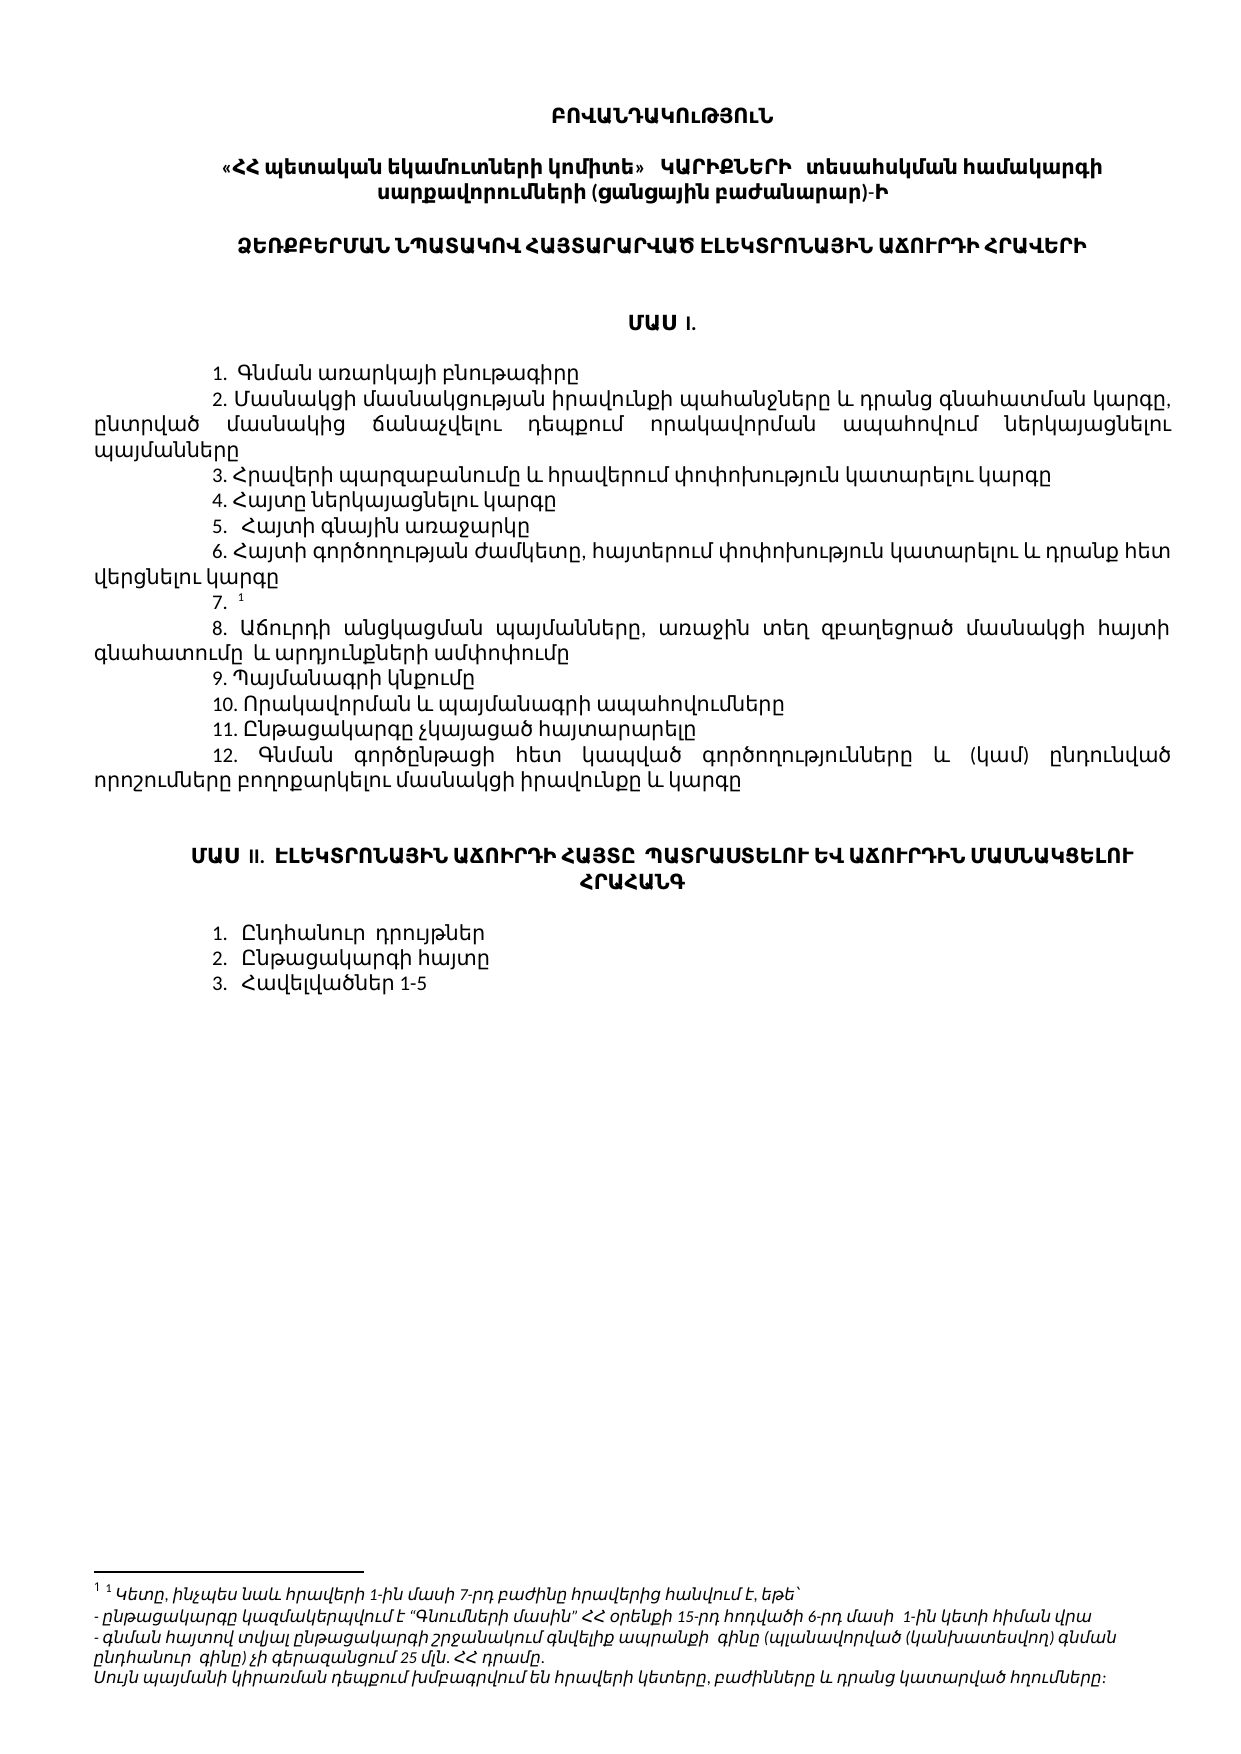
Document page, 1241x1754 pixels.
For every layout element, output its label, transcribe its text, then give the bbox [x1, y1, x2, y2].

text 4. Հայտը ներկայացնելու կարգը [94, 488, 1171, 513]
text ՄԱՍ II. ԷԼԵԿՏՐՈՆԱՅԻՆ ԱՃՈԻՐԴԻ ՀԱՅՏԸ ՊԱՏՐԱՍՏԵԼՈՒ ԵՎ ԱՃՈՒՐԴԻՆ ՄԱՍՆԱԿՑԵԼՈՒ ՀՐԱՀԱՆԳ [94, 843, 1171, 894]
text 1. Գնման առարկայի բնութագիրը [94, 361, 1171, 386]
text 7. 1 [94, 589, 1171, 615]
text 3. Հրավերի պարզաբանումը և հրավերում փոփոխություն կատարելու կարգը [94, 462, 1171, 488]
text 6. Հայտի գործողության ժամկետը, հայտերում փոփոխություն կատարելու և դրանք հետ վերցնելու կարգը [94, 538, 1171, 589]
text 2. Ընթացակարգի հայտը [94, 945, 1171, 971]
text 10. Որակավորման և պայմանագրի ապահովումները [94, 691, 1171, 716]
text 1. Ընդհանուր դրույթներ [94, 920, 1171, 945]
text 8. Աճուրդի անցկացման պայմանները, առաջին տեղ զբաղեցրած մասնակցի հայտի գնահատումը և արդյունքների ամփոփումը [94, 615, 1171, 666]
text 5. Հայտի գնային առաջարկը [94, 513, 1171, 538]
text «ՀՀ պետական եկամուտների կոմիտե» ԿԱՐԻՔՆԵՐԻ տեսահսկման համակարգի սարքավորումների (ցանցային բաժանարար)-Ի [94, 154, 1171, 205]
text ՁԵՌՔԲԵՐՄԱՆ ՆՊԱՏԱԿՈՎ ՀԱՅՏԱՐԱՐՎԱԾ ԷԼԵԿՏՐՈՆԱՅԻՆ ԱՃՈՒՐԴԻ ՀՐԱՎԵՐԻ [94, 233, 1171, 259]
text 2. Մասնակցի մասնակցության իրավունքի պահանջները և դրանց գնահատման կարգը, ընտրված մասնակից ճանաչվելու դեպքում որակավորման ապահովում ներկայացնելու պայմանները [94, 386, 1171, 462]
text ԲՈՎԱՆԴԱԿՈւԹՅՈւՆ [94, 103, 1171, 128]
text 11. Ընթացակարգը չկայացած հայտարարելը [94, 716, 1171, 742]
text 12. Գնման գործընթացի հետ կապված գործողությունները և (կամ) ընդունված որոշումները բողոքարկելու մասնակցի իրավունքը և կարգը [94, 742, 1171, 793]
text 9. Պայմանագրի կնքումը [94, 666, 1171, 691]
text 3. Հավելվածներ 1-5 [94, 971, 1171, 996]
text ՄԱՍ I. [94, 310, 1171, 335]
